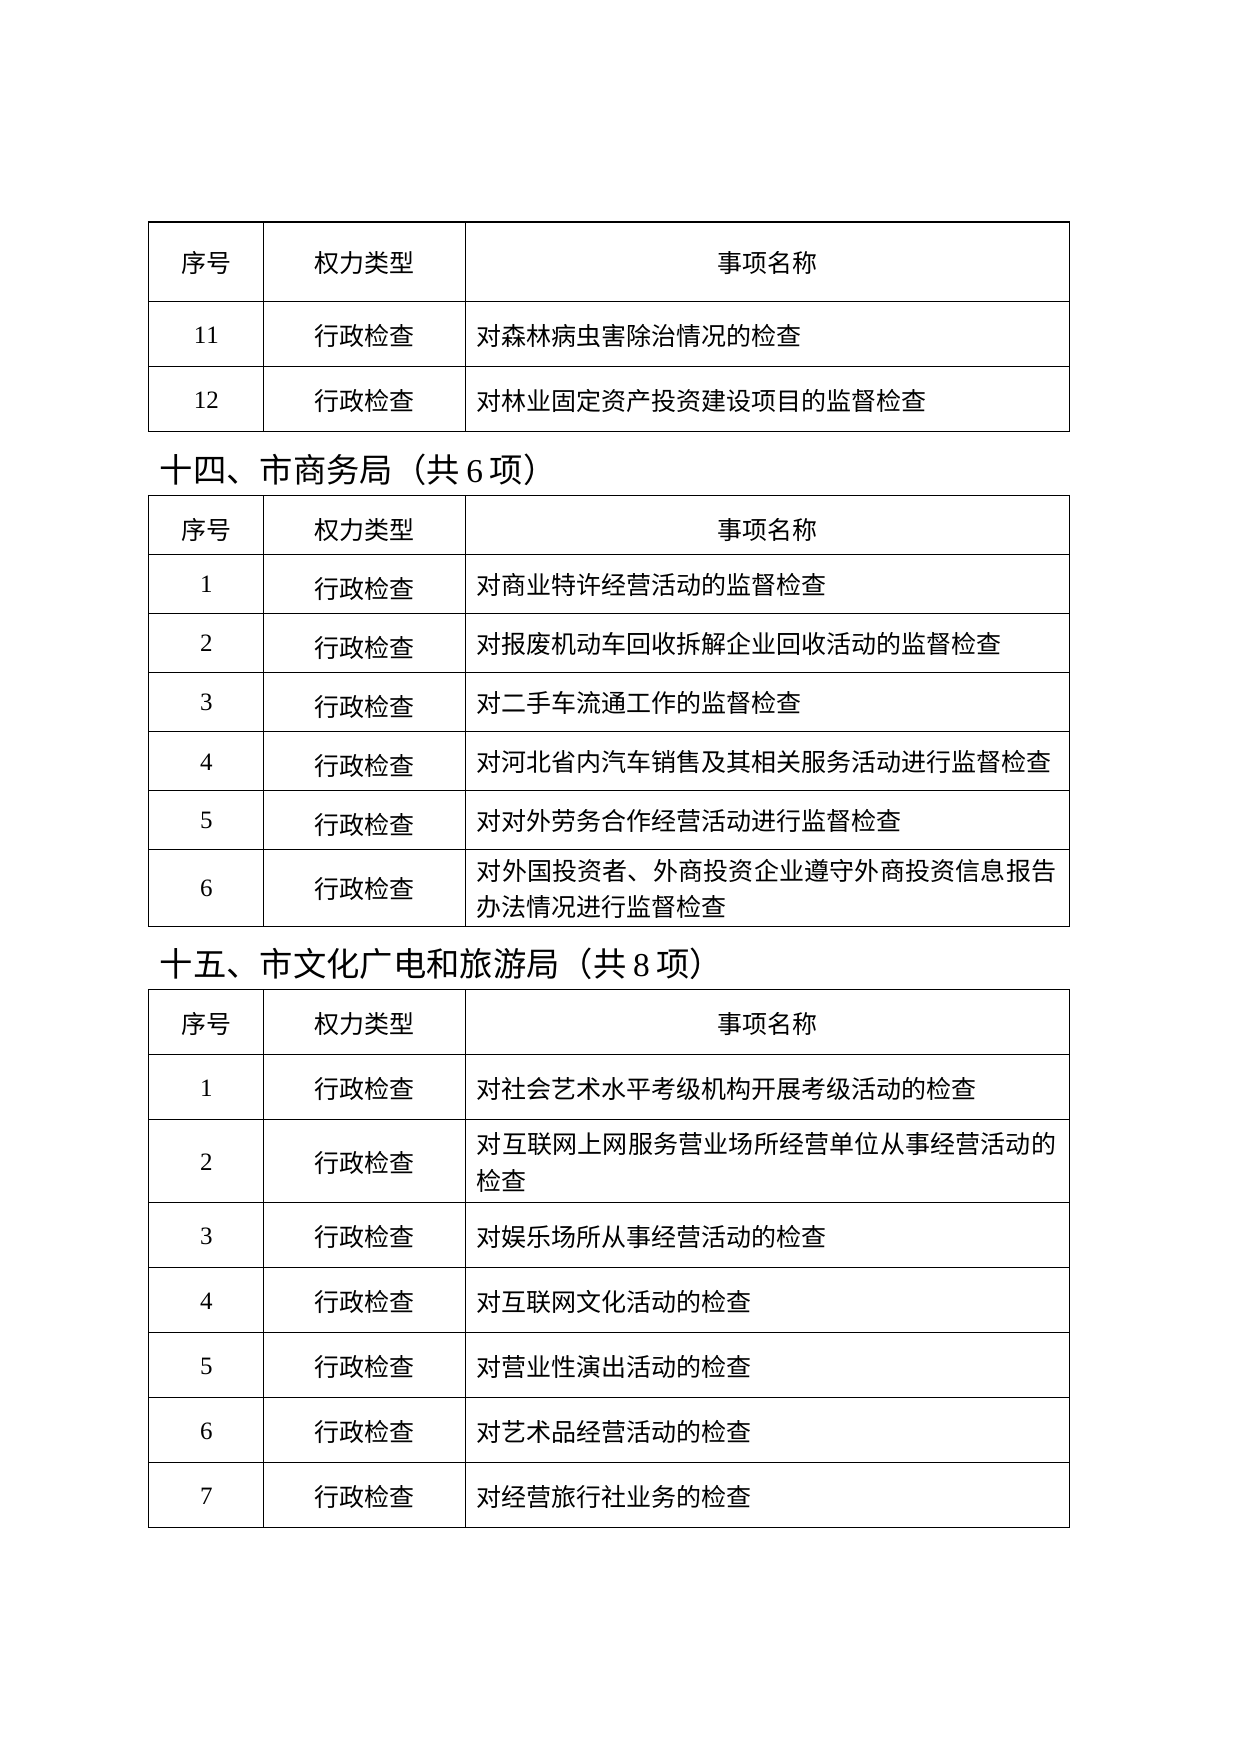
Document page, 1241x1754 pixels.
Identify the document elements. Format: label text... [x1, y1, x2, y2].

table_cell 对营业性演出活动的检查 [466, 1333, 1069, 1397]
table_cell 7 [149, 1463, 263, 1527]
table_cell 6 [149, 1398, 263, 1462]
table_header 权力类型 [264, 223, 465, 301]
table_header 序号 [149, 223, 263, 301]
table_cell 对河北省内汽车销售及其相关服务活动进行监督检查 [466, 732, 1069, 790]
table_cell 行政检查 [264, 1268, 465, 1332]
table_cell 行政检查 [264, 1203, 465, 1267]
table_cell 对报废机动车回收拆解企业回收活动的监督检查 [466, 614, 1069, 672]
table_cell 3 [149, 673, 263, 731]
table_cell 对对外劳务合作经营活动进行监督检查 [466, 791, 1069, 849]
table_cell 6 [149, 850, 263, 926]
text 十四、市商务局（共6项） [159, 432, 1081, 495]
table_cell 4 [149, 1268, 263, 1332]
table_cell 行政检查 [264, 1120, 465, 1202]
table_cell 行政检查 [264, 1463, 465, 1527]
table_cell 行政检查 [264, 614, 465, 672]
table_cell 行政检查 [264, 850, 465, 926]
table_cell 对经营旅行社业务的检查 [466, 1463, 1069, 1527]
table_header 权力类型 [264, 496, 465, 554]
table_header 事项名称 [466, 990, 1069, 1054]
table_cell 5 [149, 1333, 263, 1397]
table_cell 对互联网上网服务营业场所经营单位从事经营活动的检查 [466, 1120, 1069, 1202]
table_cell 对森林病虫害除治情况的检查 [466, 302, 1069, 366]
table_cell 行政检查 [264, 732, 465, 790]
table_cell 12 [149, 367, 263, 431]
table_cell 5 [149, 791, 263, 849]
table_cell 行政检查 [264, 555, 465, 613]
table_cell 对二手车流通工作的监督检查 [466, 673, 1069, 731]
table_cell 对林业固定资产投资建设项目的监督检查 [466, 367, 1069, 431]
table_header 序号 [149, 990, 263, 1054]
table_cell 1 [149, 1055, 263, 1119]
table_cell 2 [149, 614, 263, 672]
table_cell 对外国投资者、外商投资企业遵守外商投资信息报告办法情况进行监督检查 [466, 850, 1069, 926]
table_cell 行政检查 [264, 791, 465, 849]
table_cell 11 [149, 302, 263, 366]
table_cell 对娱乐场所从事经营活动的检查 [466, 1203, 1069, 1267]
table_cell 对互联网文化活动的检查 [466, 1268, 1069, 1332]
table_cell 1 [149, 555, 263, 613]
table_header 事项名称 [466, 496, 1069, 554]
table_cell 3 [149, 1203, 263, 1267]
table_cell 对商业特许经营活动的监督检查 [466, 555, 1069, 613]
table_cell 行政检查 [264, 302, 465, 366]
text 十五、市文化广电和旅游局（共8项） [159, 927, 1081, 989]
table_cell 行政检查 [264, 1333, 465, 1397]
table_cell 4 [149, 732, 263, 790]
table_header 序号 [149, 496, 263, 554]
table_cell 行政检查 [264, 367, 465, 431]
table_cell 行政检查 [264, 1055, 465, 1119]
table_header 权力类型 [264, 990, 465, 1054]
table_header 事项名称 [466, 223, 1069, 301]
table_cell 行政检查 [264, 1398, 465, 1462]
table_cell 对艺术品经营活动的检查 [466, 1398, 1069, 1462]
table_cell 行政检查 [264, 673, 465, 731]
table_cell 对社会艺术水平考级机构开展考级活动的检查 [466, 1055, 1069, 1119]
table_cell 2 [149, 1120, 263, 1202]
